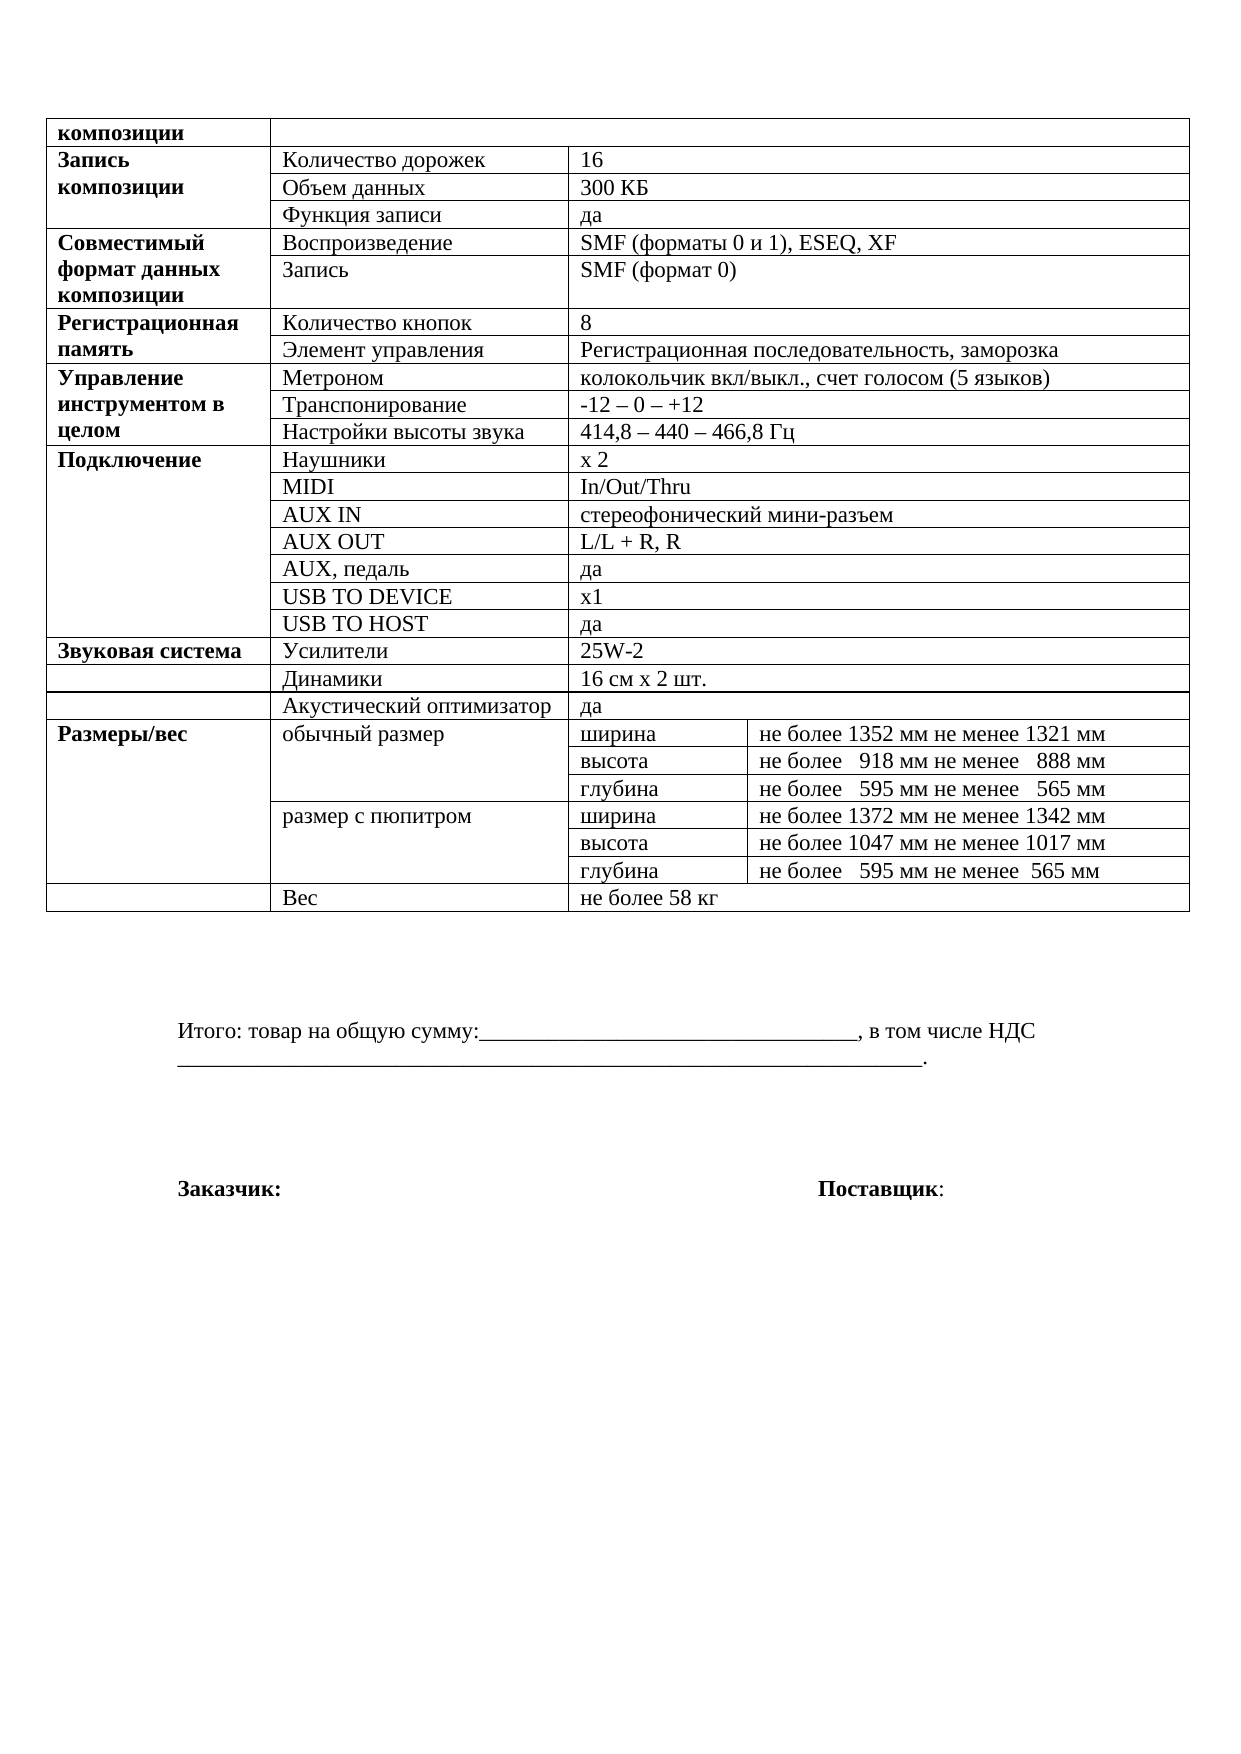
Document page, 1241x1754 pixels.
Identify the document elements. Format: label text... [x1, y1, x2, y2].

table_cell USB TO HOST [271, 610, 568, 637]
table_cell Настройки высоты звука [271, 419, 568, 445]
table_cell -12 – 0 – +12 [569, 391, 1189, 417]
table_cell Регистрационная память [47, 309, 270, 363]
table_cell Наушники [271, 446, 568, 472]
table_cell Динамики [271, 665, 568, 691]
table_cell размер с пюпитром [271, 802, 568, 883]
table_cell [47, 665, 270, 691]
table_cell да [569, 201, 1189, 228]
table_cell Транспонирование [271, 391, 568, 417]
table_cell 16 см х 2 шт. [569, 665, 1189, 691]
table_cell AUX OUT [271, 528, 568, 554]
table_cell не более 1372 мм не менее 1342 мм [748, 802, 1189, 828]
table_cell не более 918 мм не менее 888 мм [748, 747, 1189, 773]
table_cell USB TO DEVICE [271, 583, 568, 609]
table_cell не более 595 мм не менее 565 мм [748, 775, 1189, 801]
table_cell высота [569, 829, 747, 856]
text Заказчик: Поставщик: [177, 1175, 1152, 1201]
table_cell MIDI [271, 473, 568, 499]
table_cell глубина [569, 775, 747, 801]
table_cell Воспроизведение [271, 229, 568, 255]
table_cell Количество дорожек [271, 147, 568, 173]
table_cell высота [569, 747, 747, 773]
table_cell Количество кнопок [271, 309, 568, 335]
table_cell да [569, 693, 1189, 719]
table_cell L/L + R, R [569, 528, 1189, 554]
table_cell Запись композиции [47, 147, 270, 228]
table_cell 8 [569, 309, 1189, 335]
table_cell Звуковая система [47, 638, 270, 664]
table_cell не более 58 кг [569, 884, 1189, 911]
table_cell да [569, 555, 1189, 582]
table_cell x1 [569, 583, 1189, 609]
table_cell Вес [271, 884, 568, 911]
table_cell SMF (форматы 0 и 1), ESEQ, XF [569, 229, 1189, 255]
table_cell 25W-2 [569, 638, 1189, 664]
table_cell х 2 [569, 446, 1189, 472]
table_cell AUX, педаль [271, 555, 568, 582]
table_cell Регистрационная последовательность, заморозка [569, 336, 1189, 363]
table_cell Совместимый формат данных композиции [47, 229, 270, 308]
table_cell Подключение [47, 446, 270, 637]
table_cell [47, 693, 270, 719]
table_cell ширина [569, 802, 747, 828]
table_cell 414,8 – 440 – 466,8 Гц [569, 419, 1189, 445]
table_cell Функция записи [271, 201, 568, 228]
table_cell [47, 119, 270, 146]
table_cell AUX IN [271, 501, 568, 527]
table_cell не более 595 мм не менее 565 мм [748, 857, 1189, 883]
table_cell не более 1352 мм не менее 1321 мм [748, 720, 1189, 746]
table_cell SMF (формат 0) [569, 256, 1189, 308]
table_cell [271, 119, 1189, 146]
table_cell In/Out/Thru [569, 473, 1189, 499]
table_cell Акустический оптимизатор [271, 693, 568, 719]
table_cell не более 1047 мм не менее 1017 мм [748, 829, 1189, 856]
table_cell [47, 884, 270, 911]
table_cell Объем данных [271, 174, 568, 200]
table_cell Размеры/вес [47, 720, 270, 883]
table_cell 16 [569, 147, 1189, 173]
table_cell глубина [569, 857, 747, 883]
table_cell стереофонический мини-разъем [569, 501, 1189, 527]
table_cell Управление инструментом в целом [47, 364, 270, 445]
table_cell обычный размер [271, 720, 568, 801]
table_cell Усилители [271, 638, 568, 664]
table_cell ширина [569, 720, 747, 746]
table_cell колокольчик вкл/выкл., счет голосом (5 языков) [569, 364, 1189, 390]
table_cell Элемент управления [271, 336, 568, 363]
table_cell Метроном [271, 364, 568, 390]
table_cell 300 КБ [569, 174, 1189, 200]
text Итого: товар на общую сумму:_________________________________, в том числе НДС _________________________________________________________________. [177, 1017, 1152, 1070]
table_cell Запись [271, 256, 568, 308]
table_cell да [569, 610, 1189, 637]
